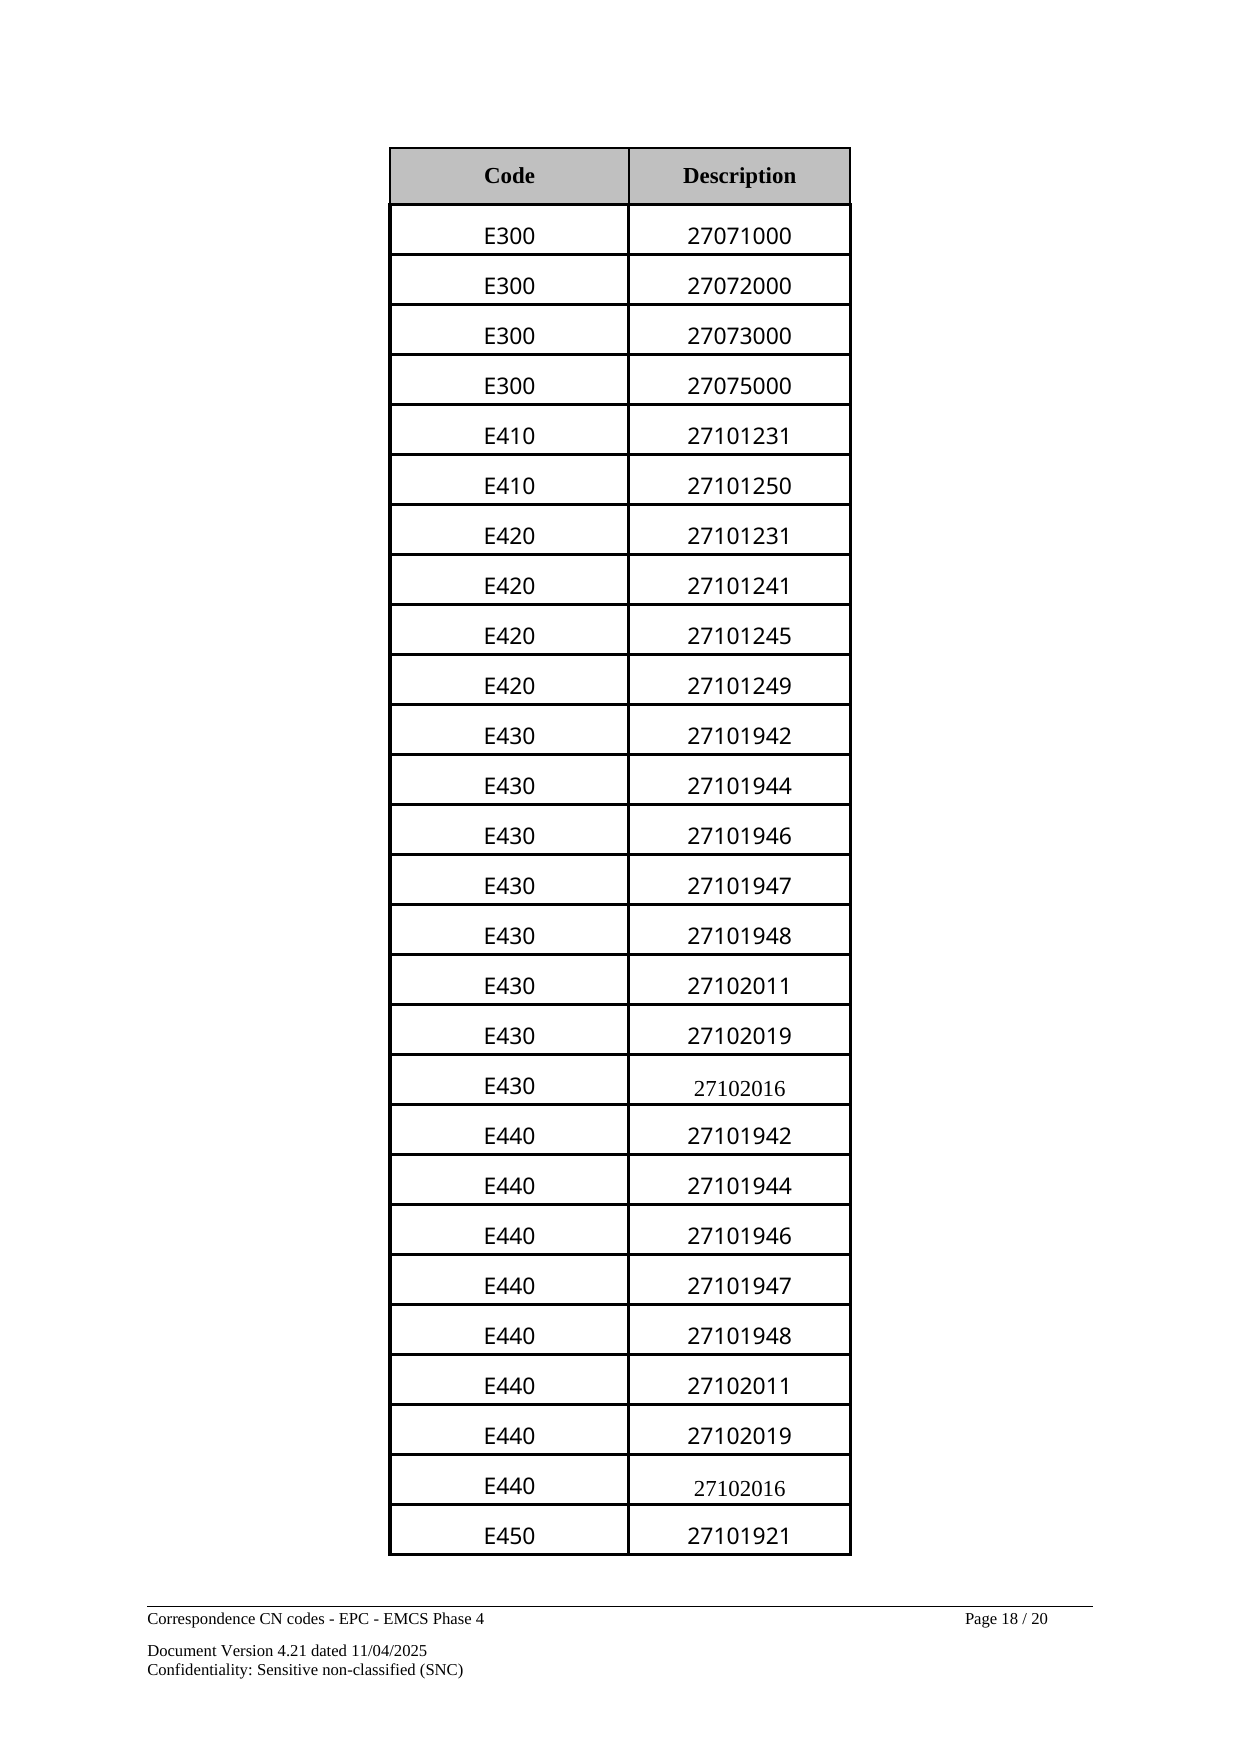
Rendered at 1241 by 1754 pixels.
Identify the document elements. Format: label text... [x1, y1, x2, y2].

table_cell 27101249 [630, 656, 849, 703]
table_cell E420 [392, 606, 627, 653]
table_cell E430 [392, 1006, 627, 1053]
table_cell E300 [392, 256, 627, 303]
table_cell E420 [392, 506, 627, 553]
table_cell E420 [392, 656, 627, 703]
table_cell 27101250 [630, 456, 849, 503]
table_cell E440 [392, 1456, 627, 1503]
table_cell 27101944 [630, 756, 849, 803]
table_cell 27102019 [630, 1406, 849, 1453]
table_cell E300 [392, 206, 627, 253]
table_cell E440 [392, 1256, 627, 1303]
table_cell E300 [392, 356, 627, 403]
table_cell 27101942 [630, 706, 849, 753]
table_cell E440 [392, 1406, 627, 1453]
table_cell 27073000 [630, 306, 849, 353]
table_cell E430 [392, 806, 627, 853]
table_cell 27101241 [630, 556, 849, 603]
table_cell 27101921 [630, 1506, 849, 1553]
table_cell E430 [392, 906, 627, 953]
table_cell 27101944 [630, 1156, 849, 1203]
table_header Description [630, 149, 849, 203]
table_cell E440 [392, 1206, 627, 1253]
table_cell 27102011 [630, 956, 849, 1003]
table_cell E440 [392, 1356, 627, 1403]
table_cell 27071000 [630, 206, 849, 253]
table_cell E410 [392, 456, 627, 503]
table_header Code [391, 149, 628, 203]
table_cell E420 [392, 556, 627, 603]
table_cell E430 [392, 956, 627, 1003]
table_cell 27101231 [630, 406, 849, 453]
table_cell E410 [392, 406, 627, 453]
table_cell E300 [392, 306, 627, 353]
table_cell E440 [392, 1106, 627, 1153]
table_cell 27075000 [630, 356, 849, 403]
table_cell 27101946 [630, 806, 849, 853]
table_cell E430 [392, 706, 627, 753]
table_cell 27101948 [630, 906, 849, 953]
table_cell 27101946 [630, 1206, 849, 1253]
table_cell E450 [392, 1506, 627, 1553]
table_cell 27101947 [630, 1256, 849, 1303]
table_cell 27072000 [630, 256, 849, 303]
table_cell 27101245 [630, 606, 849, 653]
table_cell 27102011 [630, 1356, 849, 1403]
table_cell 27102016 [630, 1456, 849, 1503]
table_cell E440 [392, 1156, 627, 1203]
table_cell E430 [392, 856, 627, 903]
table_cell E430 [392, 756, 627, 803]
table_cell 27102016 [630, 1056, 849, 1103]
table_cell 27102019 [630, 1006, 849, 1053]
table_cell 27101231 [630, 506, 849, 553]
table_cell E440 [392, 1306, 627, 1353]
table_cell 27101947 [630, 856, 849, 903]
table_cell 27101948 [630, 1306, 849, 1353]
table_cell E430 [392, 1056, 627, 1103]
table_cell 27101942 [630, 1106, 849, 1153]
